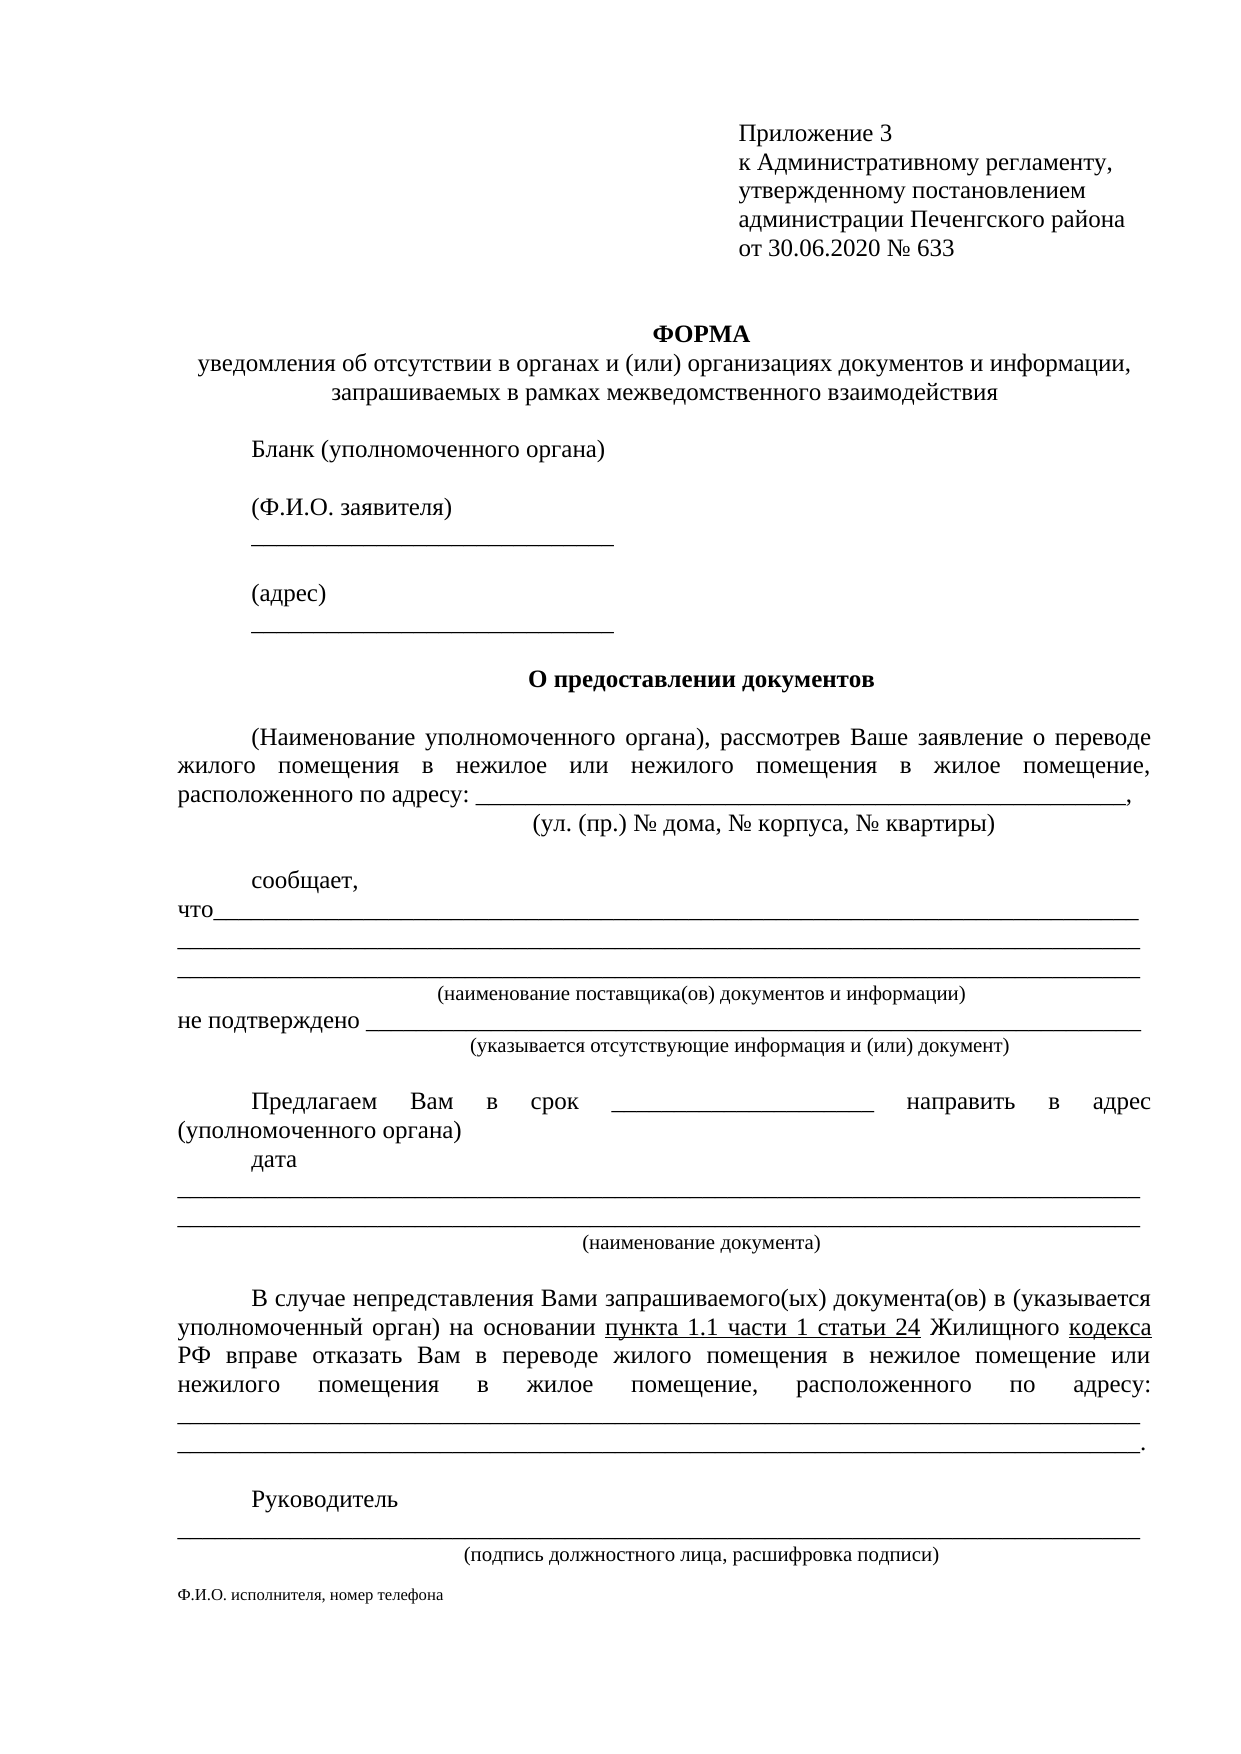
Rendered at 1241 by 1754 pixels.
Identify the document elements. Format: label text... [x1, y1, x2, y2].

text В случае непредставления Вами запрашиваемого(ых) документа(ов) в (указывается уполномоченный орган) на основании пункта 1.1 части 1 статьи 24 Жилищного кодекса РФ вправе отказать Вам в переводе жилого помещения в нежилое помещение или нежилого помещения в жилое помещение, расположенного по адресу: __________________________________________________________________________________________________________________________________________________________. [177, 1283, 1152, 1455]
text (наименование документа) [177, 1230, 1152, 1254]
text администрации Печенгского района [738, 204, 1152, 233]
text (наименование поставщика(ов) документов и информации) [177, 981, 1152, 1005]
text сообщает, что__________________________________________________________________________ [177, 866, 1152, 923]
text от 30.06.2020 № 633 [738, 233, 1152, 262]
text Ф.И.О. исполнителя, номер телефона [177, 1585, 1152, 1604]
text Предлагаем Вам в срок _____________________ направить в адрес (уполномоченного органа) [177, 1086, 1152, 1144]
text Приложение 3 [738, 118, 1152, 147]
text О предоставлении документов [177, 664, 1152, 693]
text Руководитель _____________________________________________________________________________ [177, 1484, 1152, 1542]
text (Наименование уполномоченного органа), рассмотрев Ваше заявление о переводе жилого помещения в нежилое или нежилого помещения в жилое помещение, расположенного по адресу: ____________________________________________________, [177, 722, 1152, 808]
text (указывается отсутствующие информация и (или) документ) [177, 1033, 1152, 1057]
text (адрес) [177, 578, 1152, 607]
text утвержденному постановлением [738, 176, 1152, 204]
text (ул. (пр.) № дома, № корпуса, № квартиры) [177, 808, 1152, 837]
text _____________________________ [177, 521, 1152, 549]
text к Административному регламенту, [738, 147, 1152, 176]
subtitle уведомления об отсутствии в органах и (или) организациях документов и информации, запрашиваемых в рамках межведомственного взаимодействия [177, 348, 1152, 406]
text _____________________________________________________________________________ [177, 923, 1152, 952]
text Бланк (уполномоченного органа) [177, 434, 1152, 463]
text дата __________________________________________________________________________________________________________________________________________________________ [177, 1144, 1152, 1230]
text не подтверждено ______________________________________________________________ [177, 1005, 1152, 1033]
text (подпись должностного лица, расшифровка подписи) [177, 1542, 1152, 1566]
text _____________________________ [177, 607, 1152, 636]
text _____________________________________________________________________________ [177, 952, 1152, 981]
text (Ф.И.О. заявителя) [177, 492, 1152, 521]
subtitle ФОРМА [177, 319, 1152, 348]
